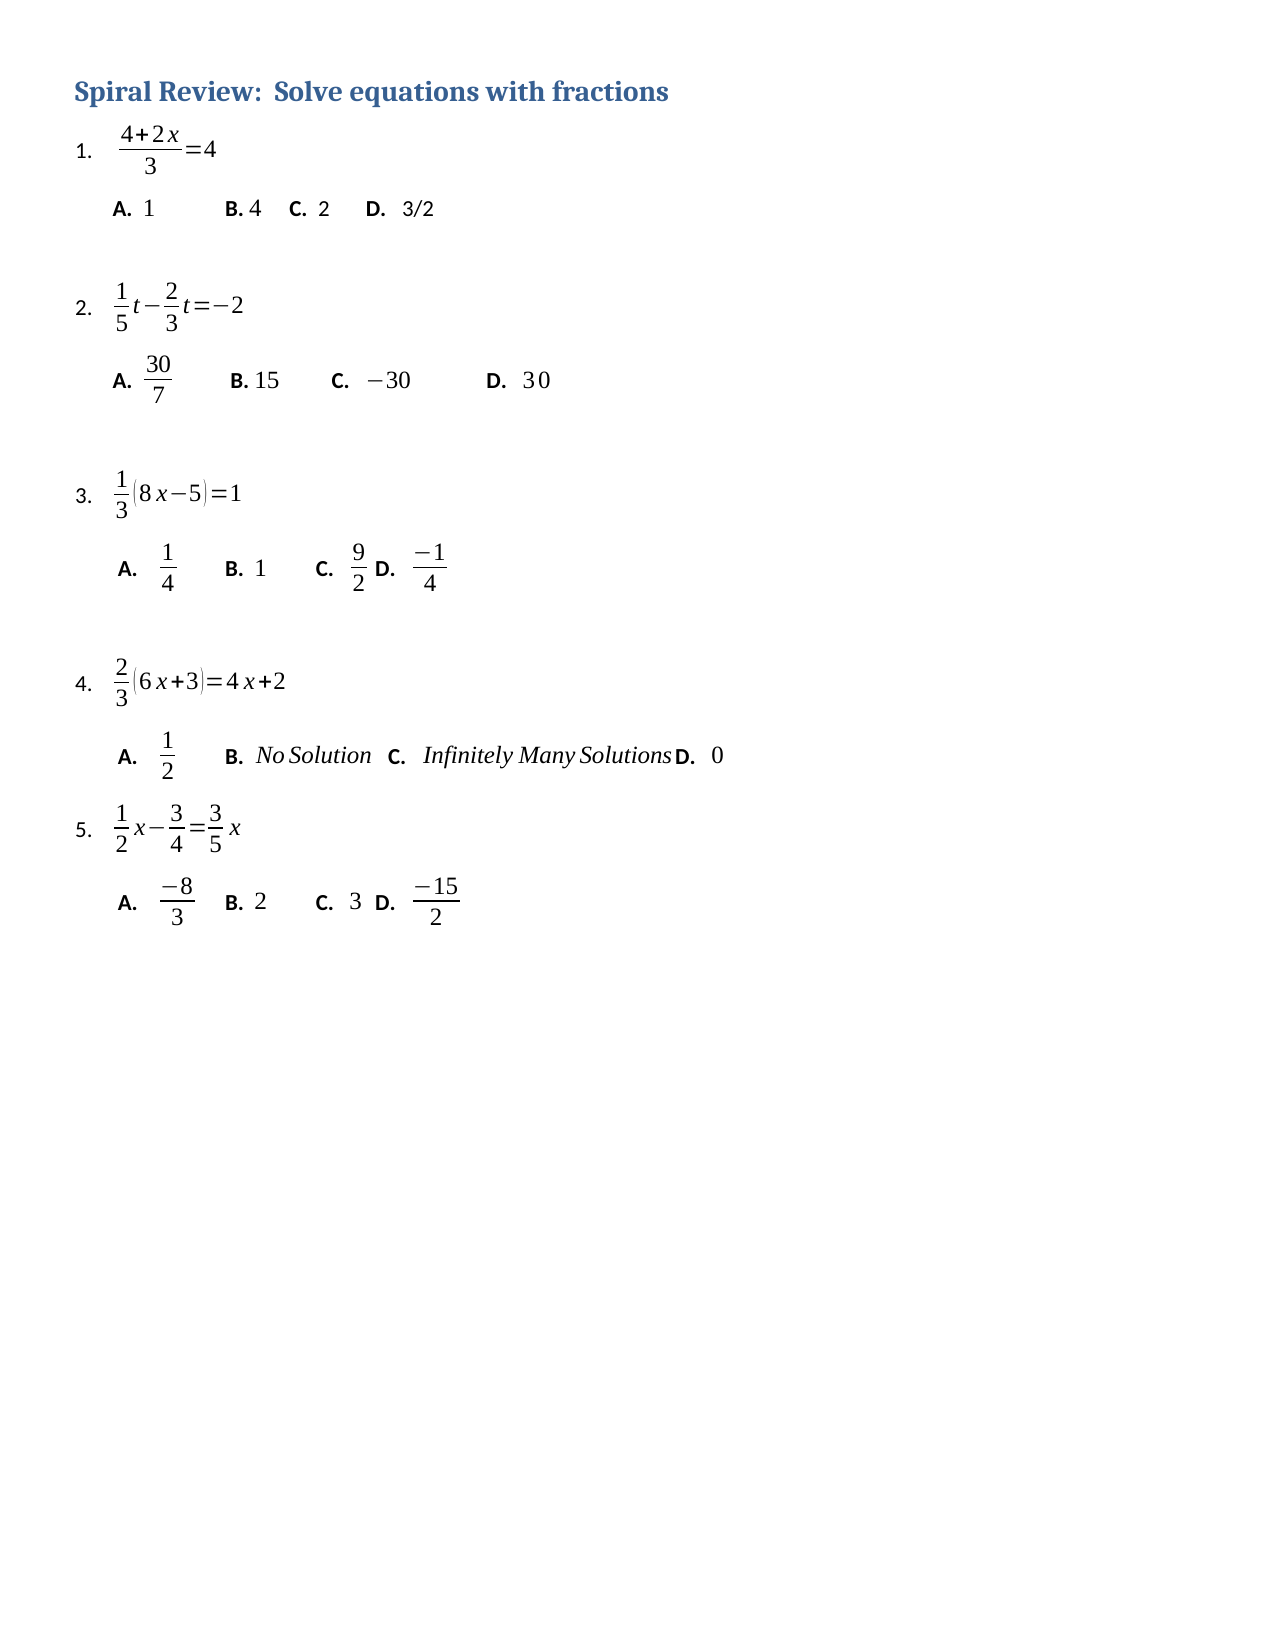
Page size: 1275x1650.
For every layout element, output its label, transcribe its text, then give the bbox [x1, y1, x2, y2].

list A. B. C. D. [112, 351, 1200, 410]
list A. B. C. D. [112, 726, 1200, 785]
list A. B. C. D. [112, 872, 1200, 931]
subtitle Spiral Review: Solve equations with fractions [75, 75, 1200, 108]
list A. B. C. 2 D. 3/2 [112, 194, 1200, 222]
list A. B. C. D. [112, 539, 1200, 598]
